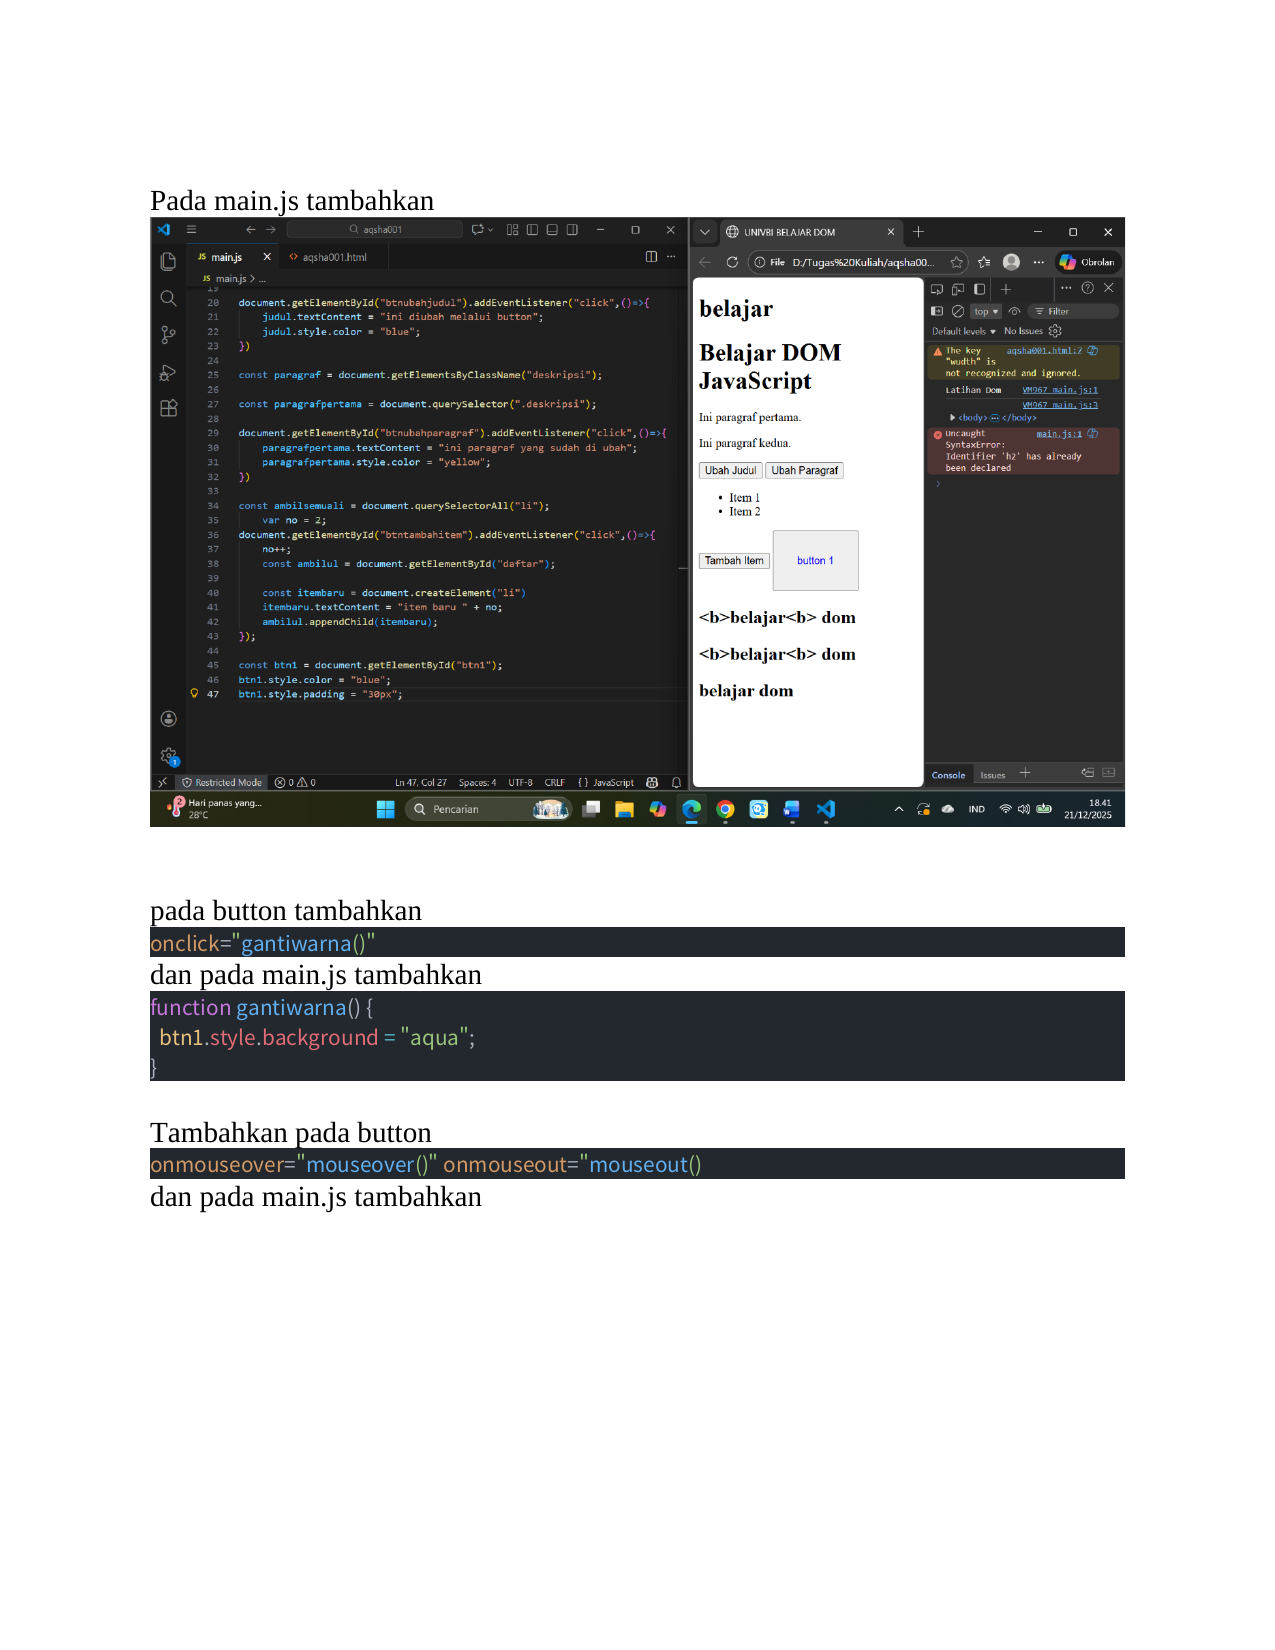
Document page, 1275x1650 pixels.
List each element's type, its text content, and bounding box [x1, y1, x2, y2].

picture [150, 217, 1125, 827]
text Tambahkan pada button [150, 1115, 1125, 1148]
text onclick="gantiwarna()" [150, 927, 1125, 957]
text } [150, 1051, 1125, 1081]
text onmouseover="mouseover()" onmouseout="mouseout() [150, 1148, 1125, 1179]
text Pada main.js tambahkan [150, 183, 1125, 217]
text dan pada main.js tambahkan [150, 1179, 1125, 1212]
text btn1.style.background = "aqua"; [150, 1021, 1125, 1051]
text dan pada main.js tambahkan [150, 957, 1125, 991]
text pada button tambahkan [150, 893, 1125, 927]
text function gantiwarna() { [150, 991, 1125, 1021]
